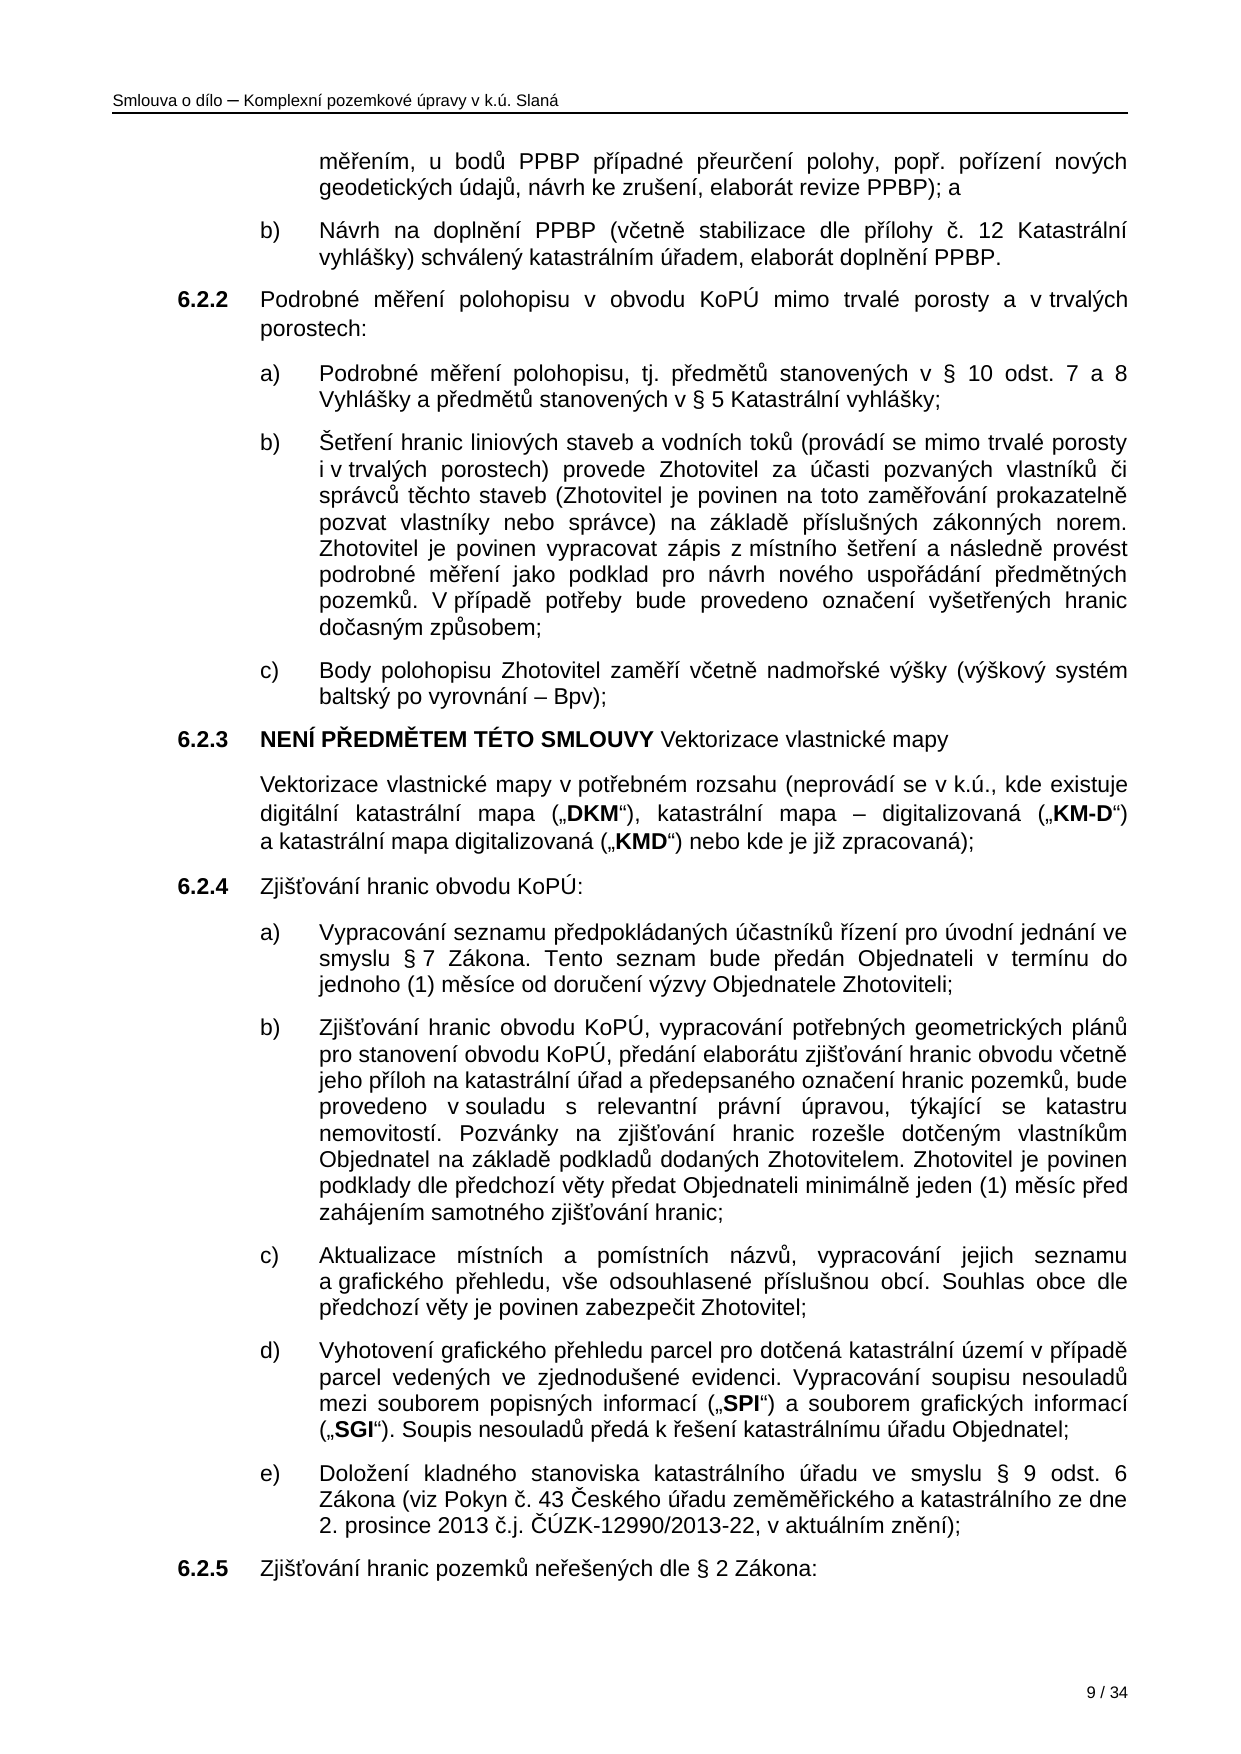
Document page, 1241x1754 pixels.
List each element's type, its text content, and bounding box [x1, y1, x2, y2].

list Body polohopisu Zhotovitel zaměří včetně nadmořské výšky (výškový systém baltský po vyrovnání – Bpv); [260, 657, 1128, 709]
text Zjišťování hranic pozemků neřešených dle § 2 Zákona: [177, 1555, 1128, 1582]
list Podrobné měření polohopisu, tj. předmětů stanovených v § 10 odst. 7 a 8 Vyhlášky a předmětů stanovených v § 5 Katastrální vyhlášky; [260, 360, 1128, 413]
text Podrobné měření polohopisu v obvodu KoPÚ mimo trvalé porosty a v trvalých porostech: [177, 286, 1128, 341]
list Aktualizace místních a pomístních názvů, vypracování jejich seznamu a grafického přehledu, vše odsouhlasené příslušnou obcí. Souhlas obce dle předchozí věty je povinen zabezpečit Zhotovitel; [260, 1242, 1128, 1321]
list Vektorizace vlastnické mapy v potřebném rozsahu (neprovádí se v k.ú., kde existuje digitální katastrální mapa („DKM“), katastrální mapa – digitalizovaná („KM-D“) a katastrální mapa digitalizovaná („KMD“) nebo kde je již zpracovaná); [260, 771, 1128, 854]
list Návrh na doplnění PPBP (včetně stabilizace dle přílohy č. 12 Katastrální vyhlášky) schválený katastrálním úřadem, elaborát doplnění PPBP. [260, 217, 1128, 270]
list Vyhotovení grafického přehledu parcel pro dotčená katastrální území v případě parcel vedených ve zjednodušené evidenci. Vypracování soupisu nesouladů mezi souborem popisných informací („SPI“) a souborem grafických informací („SGI“). Soupis nesouladů předá k řešení katastrálnímu úřadu Objednatel; [260, 1337, 1128, 1443]
list Zjišťování hranic obvodu KoPÚ, vypracování potřebných geometrických plánů pro stanovení obvodu KoPÚ, předání elaborátu zjišťování hranic obvodu včetně jeho příloh na katastrální úřad a předepsaného označení hranic pozemků, bude provedeno v souladu s relevantní právní úpravou, týkající se katastru nemovitostí. Pozvánky na zjišťování hranic rozešle dotčeným vlastníkům Objednatel na základě podkladů dodaných Zhotovitelem. Zhotovitel je povinen podklady dle předchozí věty předat Objednateli minimálně jeden (1) měsíc před zahájením samotného zjišťování hranic; [260, 1014, 1128, 1225]
list Doložení kladného stanoviska katastrálního úřadu ve smyslu § 9 odst. 6 Zákona (viz Pokyn č. 43 Českého úřadu zeměměřického a katastrálního ze dne 2. prosince 2013 č.j. ČÚZK-12990/2013-22, v aktuálním znění); [260, 1459, 1128, 1538]
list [260, 148, 1128, 200]
text Zjišťování hranic obvodu KoPÚ: [177, 873, 1128, 900]
list Vypracování seznamu předpokládaných účastníků řízení pro úvodní jednání ve smyslu § 7 Zákona. Tento seznam bude předán Objednateli v termínu do jednoho (1) měsíce od doručení výzvy Objednatele Zhotoviteli; [260, 918, 1128, 997]
list Šetření hranic liniových staveb a vodních toků (provádí se mimo trvalé porosty i v trvalých porostech) provede Zhotovitel za účasti pozvaných vlastníků či správců těchto staveb (Zhotovitel je povinen na toto zaměřování prokazatelně pozvat vlastníky nebo správce) na základě příslušných zákonných norem. Zhotovitel je povinen vypracovat zápis z místního šetření a následně provést podrobné měření jako podklad pro návrh nového uspořádání předmětných pozemků. V případě potřeby bude provedeno označení vyšetřených hranic dočasným způsobem; [260, 429, 1128, 640]
text NENÍ PŘEDMĚTEM TÉTO SMLOUVY Vektorizace vlastnické mapy [177, 726, 1128, 753]
